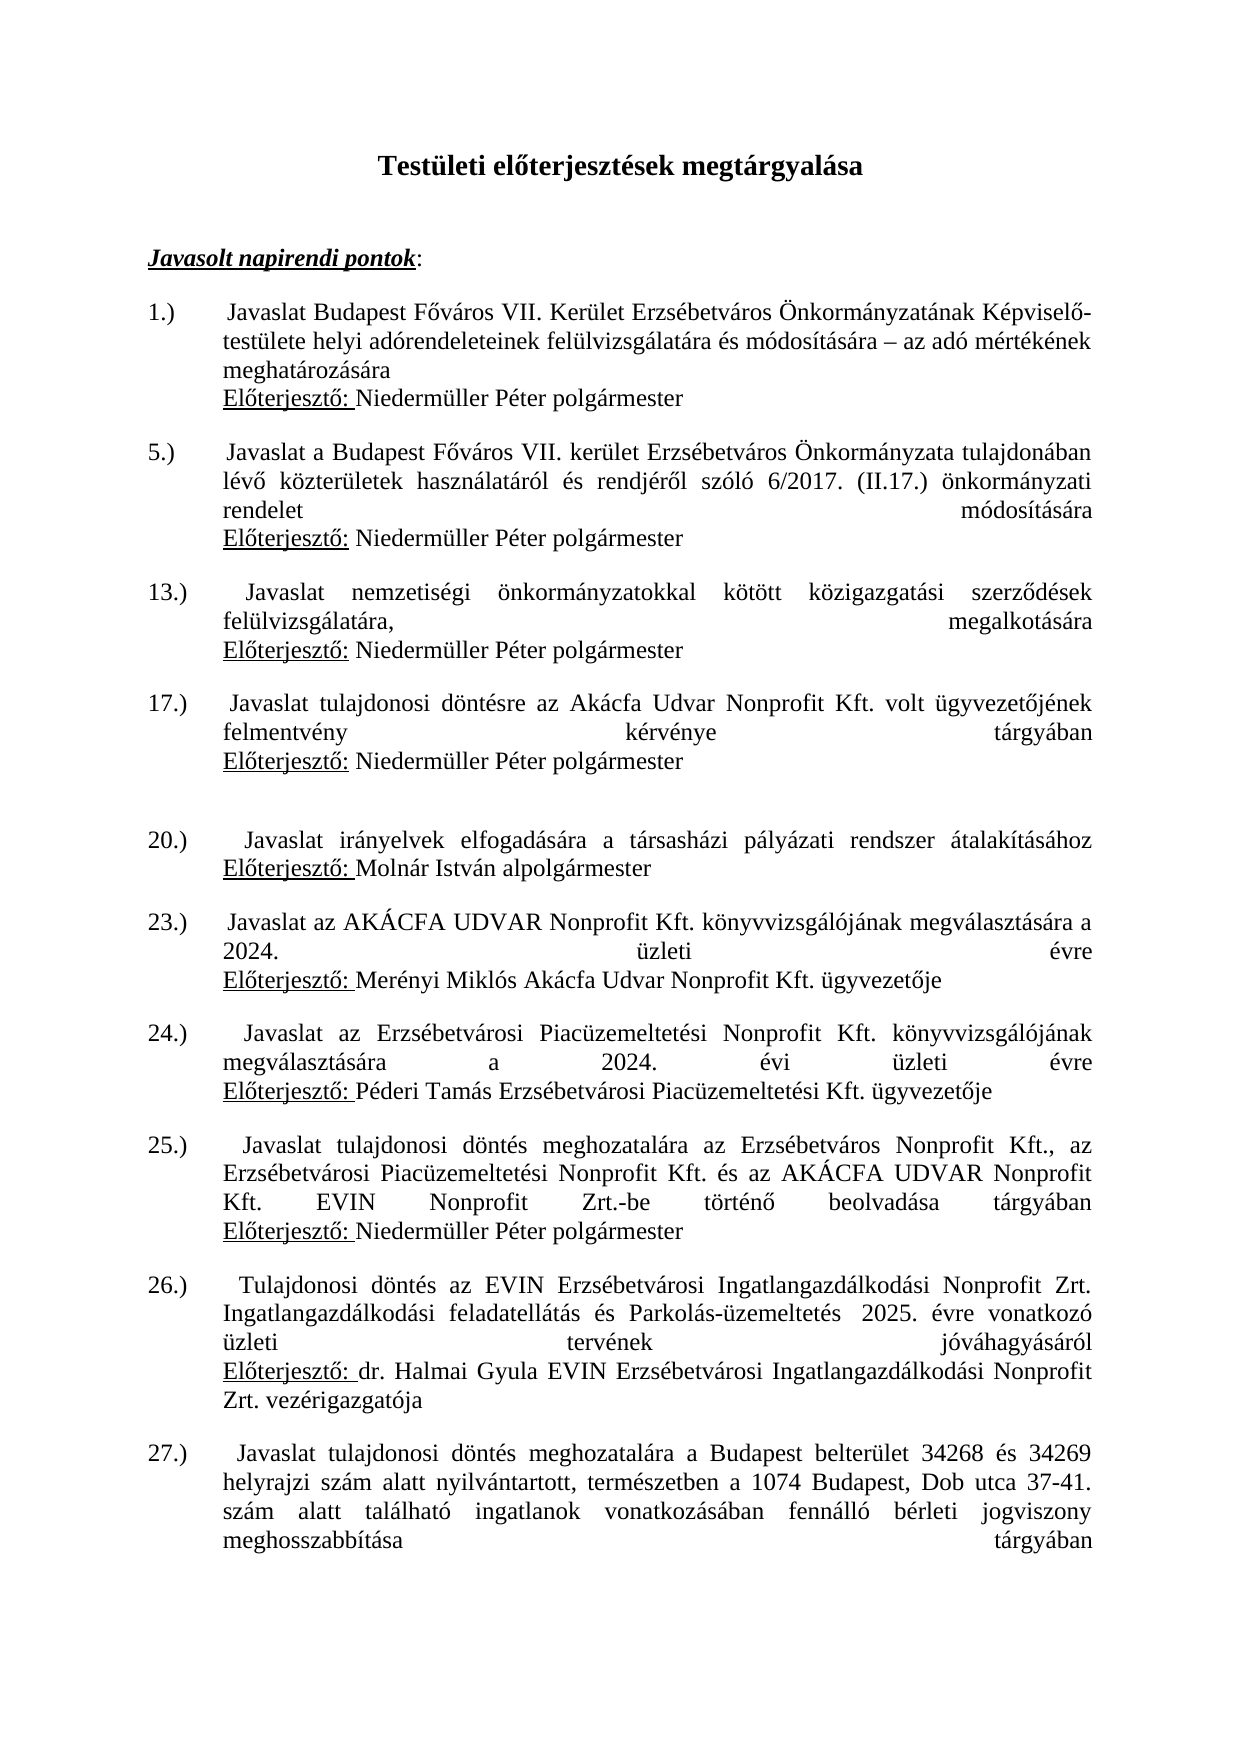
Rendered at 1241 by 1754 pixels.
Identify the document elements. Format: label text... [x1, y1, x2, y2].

text Testületi előterjesztések megtárgyalása [148, 148, 1093, 181]
text Javasolt napirendi pontok: [148, 243, 1093, 272]
